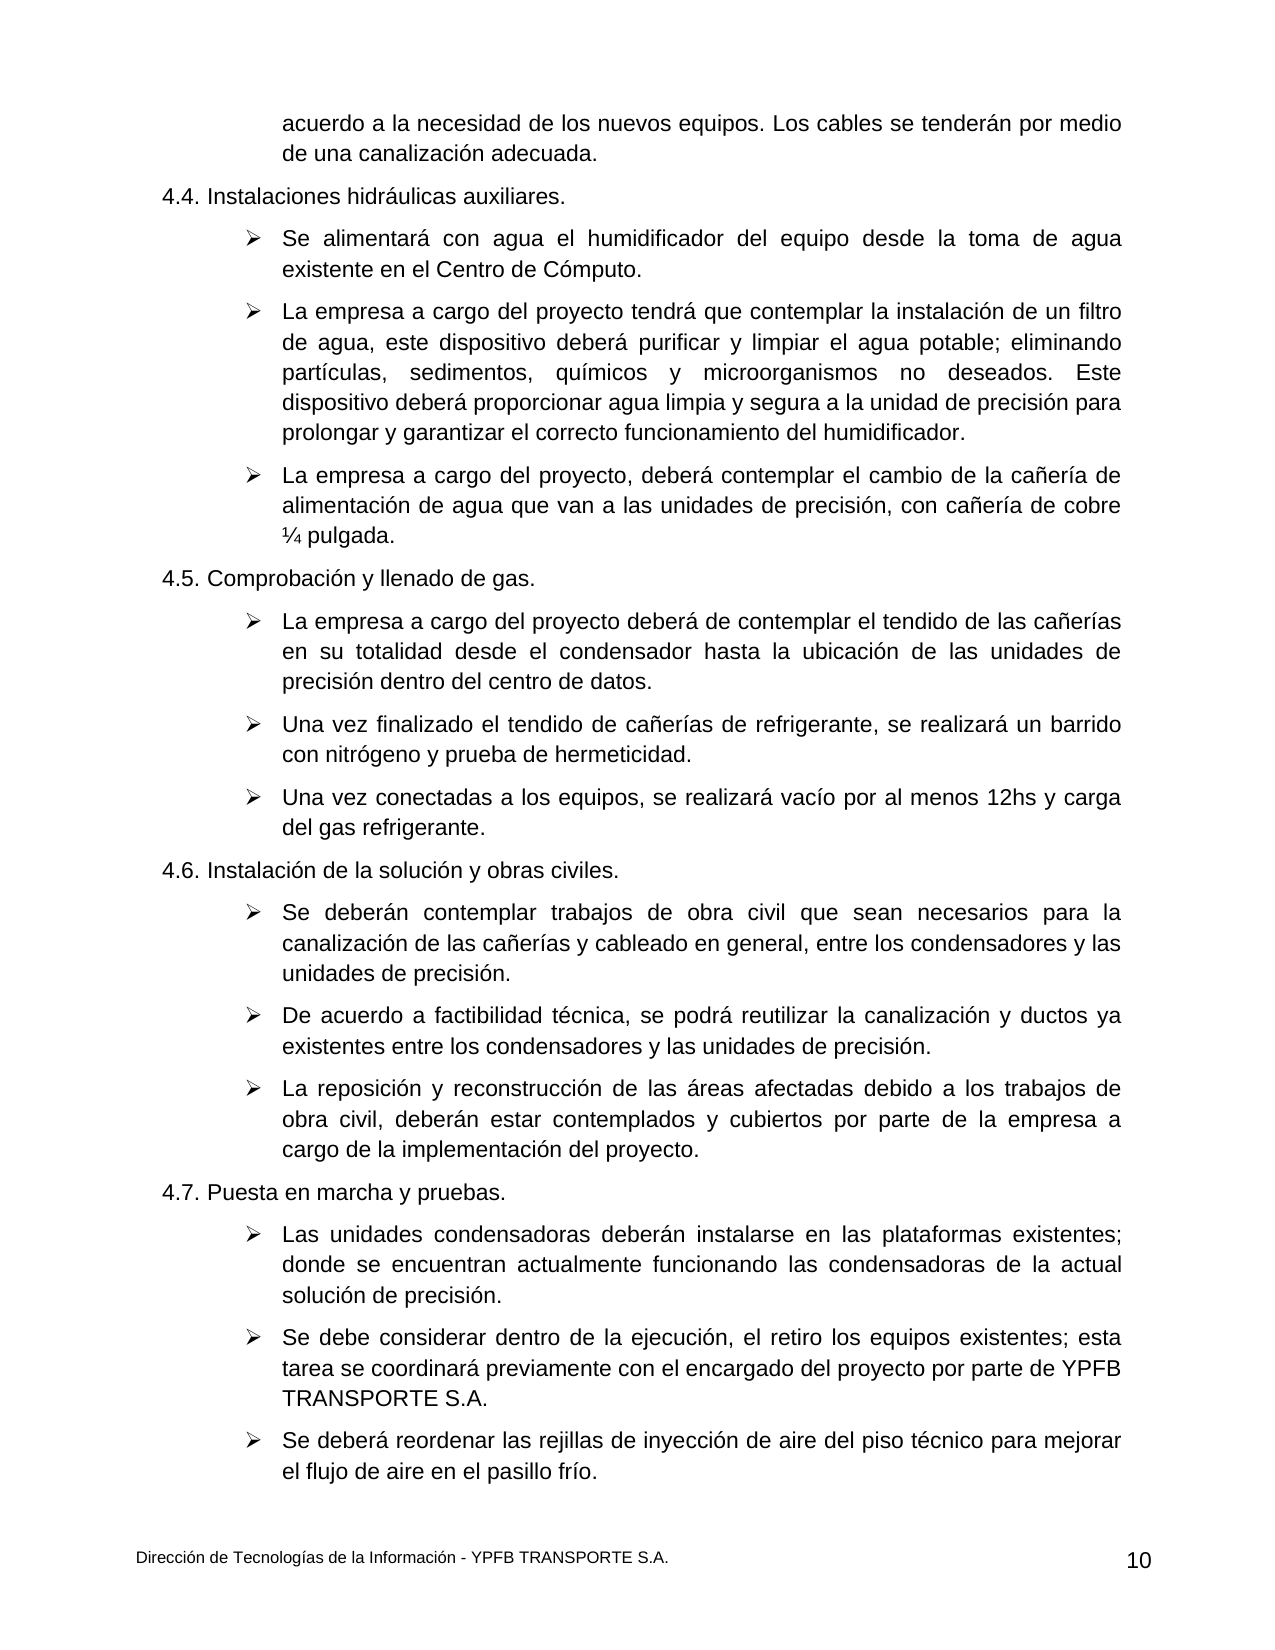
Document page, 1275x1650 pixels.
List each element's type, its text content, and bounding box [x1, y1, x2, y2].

list Se alimentará con agua el humidificador del equipo desde la toma de agua existente en el Centro de Cómputo. [244, 225, 1122, 282]
list La empresa a cargo del proyecto, deberá contemplar el cambio de la cañería de alimentación de agua que van a las unidades de precisión, con cañería de cobre ¼ pulgada. [244, 462, 1122, 549]
list Las unidades condensadoras deberán instalarse en las plataformas existentes; donde se encuentran actualmente funcionando las condensadoras de la actual solución de precisión. [244, 1221, 1122, 1308]
list La empresa a cargo del proyecto tendrá que contemplar la instalación de un filtro de agua, este dispositivo deberá purificar y limpiar el agua potable; eliminando partículas, sedimentos, químicos y microorganismos no deseados. Este dispositivo deberá proporcionar agua limpia y segura a la unidad de precisión para prolongar y garantizar el correcto funcionamiento del humidificador. [244, 298, 1122, 446]
list La reposición y reconstrucción de las áreas afectadas debido a los trabajos de obra civil, deberán estar contemplados y cubiertos por parte de la empresa a cargo de la implementación del proyecto. [244, 1075, 1122, 1162]
list La empresa a cargo del proyecto deberá de contemplar el tendido de las cañerías en su totalidad desde el condensador hasta la ubicación de las unidades de precisión dentro del centro de datos. [244, 608, 1122, 694]
list Instalación de la solución y obras civiles. [162, 857, 1122, 883]
list Una vez conectadas a los equipos, se realizará vacío por al menos 12hs y carga del gas refrigerante. [244, 784, 1122, 840]
list Una vez finalizado el tendido de cañerías de refrigerante, se realizará un barrido con nitrógeno y prueba de hermeticidad. [244, 711, 1122, 767]
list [244, 110, 1122, 166]
list Instalaciones hidráulicas auxiliares. [162, 183, 1122, 209]
list Puesta en marcha y pruebas. [162, 1178, 1122, 1205]
list Se deberán contemplar trabajos de obra civil que sean necesarios para la canalización de las cañerías y cableado en general, entre los condensadores y las unidades de precisión. [244, 899, 1122, 986]
list Se deberá reordenar las rejillas de inyección de aire del piso técnico para mejorar el flujo de aire en el pasillo frío. [244, 1427, 1122, 1484]
list Se debe considerar dentro de la ejecución, el retiro los equipos existentes; esta tarea se coordinará previamente con el encargado del proyecto por parte de YPFB TRANSPORTE S.A. [244, 1324, 1122, 1411]
list De acuerdo a factibilidad técnica, se podrá reutilizar la canalización y ductos ya existentes entre los condensadores y las unidades de precisión. [244, 1002, 1122, 1059]
list Comprobación y llenado de gas. [162, 565, 1122, 591]
